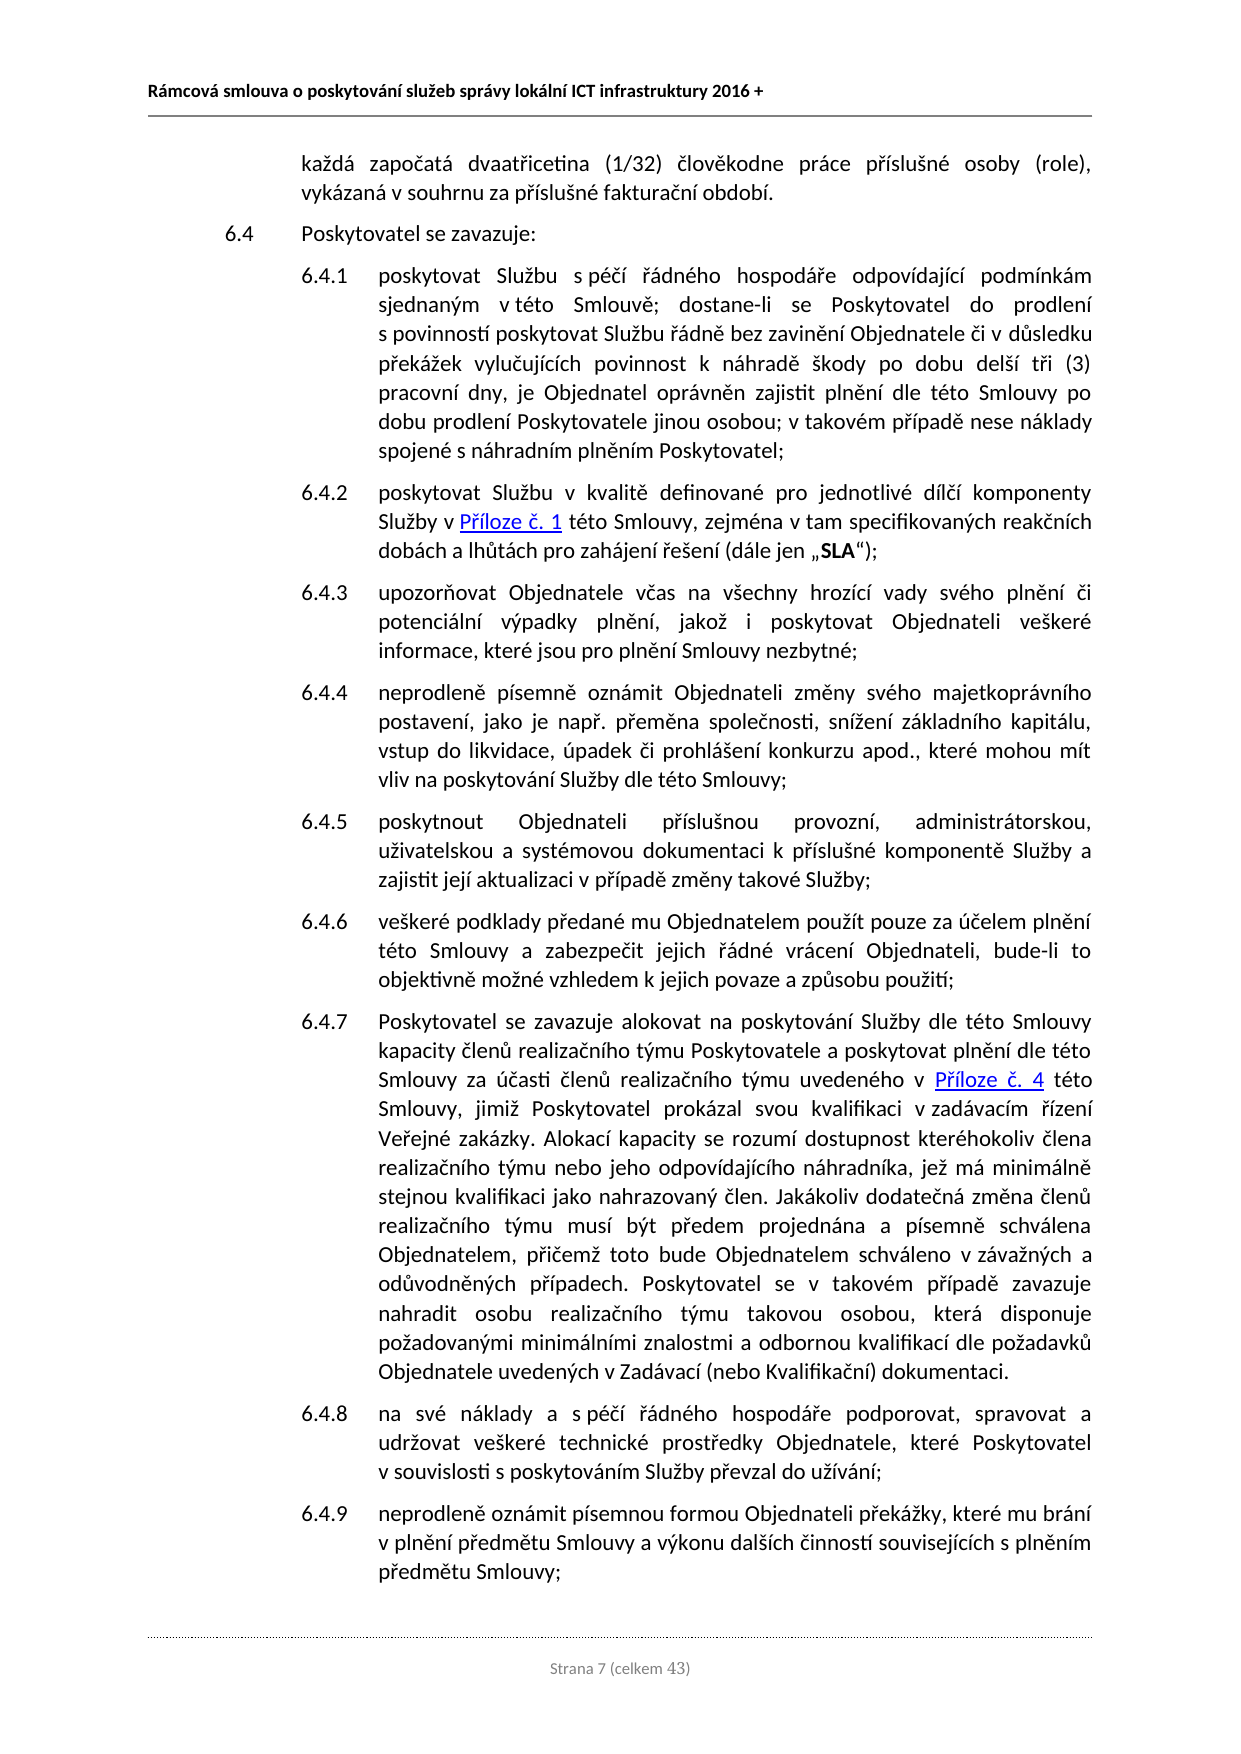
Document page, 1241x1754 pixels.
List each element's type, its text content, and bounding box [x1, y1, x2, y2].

list na své náklady a s péčí řádného hospodáře podporovat, spravovat a udržovat veškeré technické prostředky Objednatele, které Poskytovatel v souvislosti s poskytováním Služby převzal do užívání; [301, 1398, 1092, 1485]
list Poskytovatel se zavazuje alokovat na poskytování Služby dle této Smlouvy kapacity členů realizačního týmu Poskytovatele a poskytovat plnění dle této Smlouvy za účasti členů realizačního týmu uvedeného v Příloze č. 4 této Smlouvy, jimiž Poskytovatel prokázal svou kvalifikaci v zadávacím řízení Veřejné zakázky. Alokací kapacity se rozumí dostupnost kteréhokoliv člena realizačního týmu nebo jeho odpovídajícího náhradníka, jež má minimálně stejnou kvalifikaci jako nahrazovaný člen. Jakákoliv dodatečná změna členů realizačního týmu musí být předem projednána a písemně schválena Objednatelem, přičemž toto bude Objednatelem schváleno v závažných a odůvodněných případech. Poskytovatel se v takovém případě zavazuje nahradit osobu realizačního týmu takovou osobou, která disponuje požadovanými minimálními znalostmi a odbornou kvalifikací dle požadavků Objednatele uvedených v Zadávací (nebo Kvalifikační) dokumentaci. [301, 1006, 1092, 1385]
list upozorňovat Objednatele včas na všechny hrozící vady svého plnění či potenciální výpadky plnění, jakož i poskytovat Objednateli veškeré informace, které jsou pro plnění Smlouvy nezbytné; [301, 577, 1092, 664]
list poskytnout Objednateli příslušnou provozní, administrátorskou, uživatelskou a systémovou dokumentaci k příslušné komponentě Služby a zajistit její aktualizaci v případě změny takové Služby; [301, 806, 1092, 893]
list neprodleně písemně oznámit Objednateli změny svého majetkoprávního postavení, jako je např. přeměna společnosti, snížení základního kapitálu, vstup do likvidace, úpadek či prohlášení konkurzu apod., které mohou mít vliv na poskytování Služby dle této Smlouvy; [301, 677, 1092, 793]
text Poskytovatel se zavazuje: [224, 218, 1092, 248]
list veškeré podklady předané mu Objednatelem použít pouze za účelem plnění této Smlouvy a zabezpečit jejich řádné vrácení Objednateli, bude-li to objektivně možné vzhledem k jejich povaze a způsobu použití; [301, 906, 1092, 993]
list poskytovat Službu v kvalitě definované pro jednotlivé dílčí komponenty Služby v Příloze č. 1 této Smlouvy, zejména v tam specifikovaných reakčních dobách a lhůtách pro zahájení řešení (dále jen „SLA“); [301, 477, 1092, 564]
list poskytovat Službu s péčí řádného hospodáře odpovídající podmínkám sjednaným v této Smlouvě; dostane-li se Poskytovatel do prodlení s povinností poskytovat Službu řádně bez zavinění Objednatele či v důsledku překážek vylučujících povinnost k náhradě škody po dobu delší tři (3) pracovní dny, je Objednatel oprávněn zajistit plnění dle této Smlouvy po dobu prodlení Poskytovatele jinou osobou; v takovém případě nese náklady spojené s náhradním plněním Poskytovatel; [301, 260, 1092, 464]
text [224, 148, 1092, 206]
list neprodleně oznámit písemnou formou Objednateli překážky, které mu brání v plnění předmětu Smlouvy a výkonu dalších činností souvisejících s plněním předmětu Smlouvy; [301, 1498, 1092, 1585]
